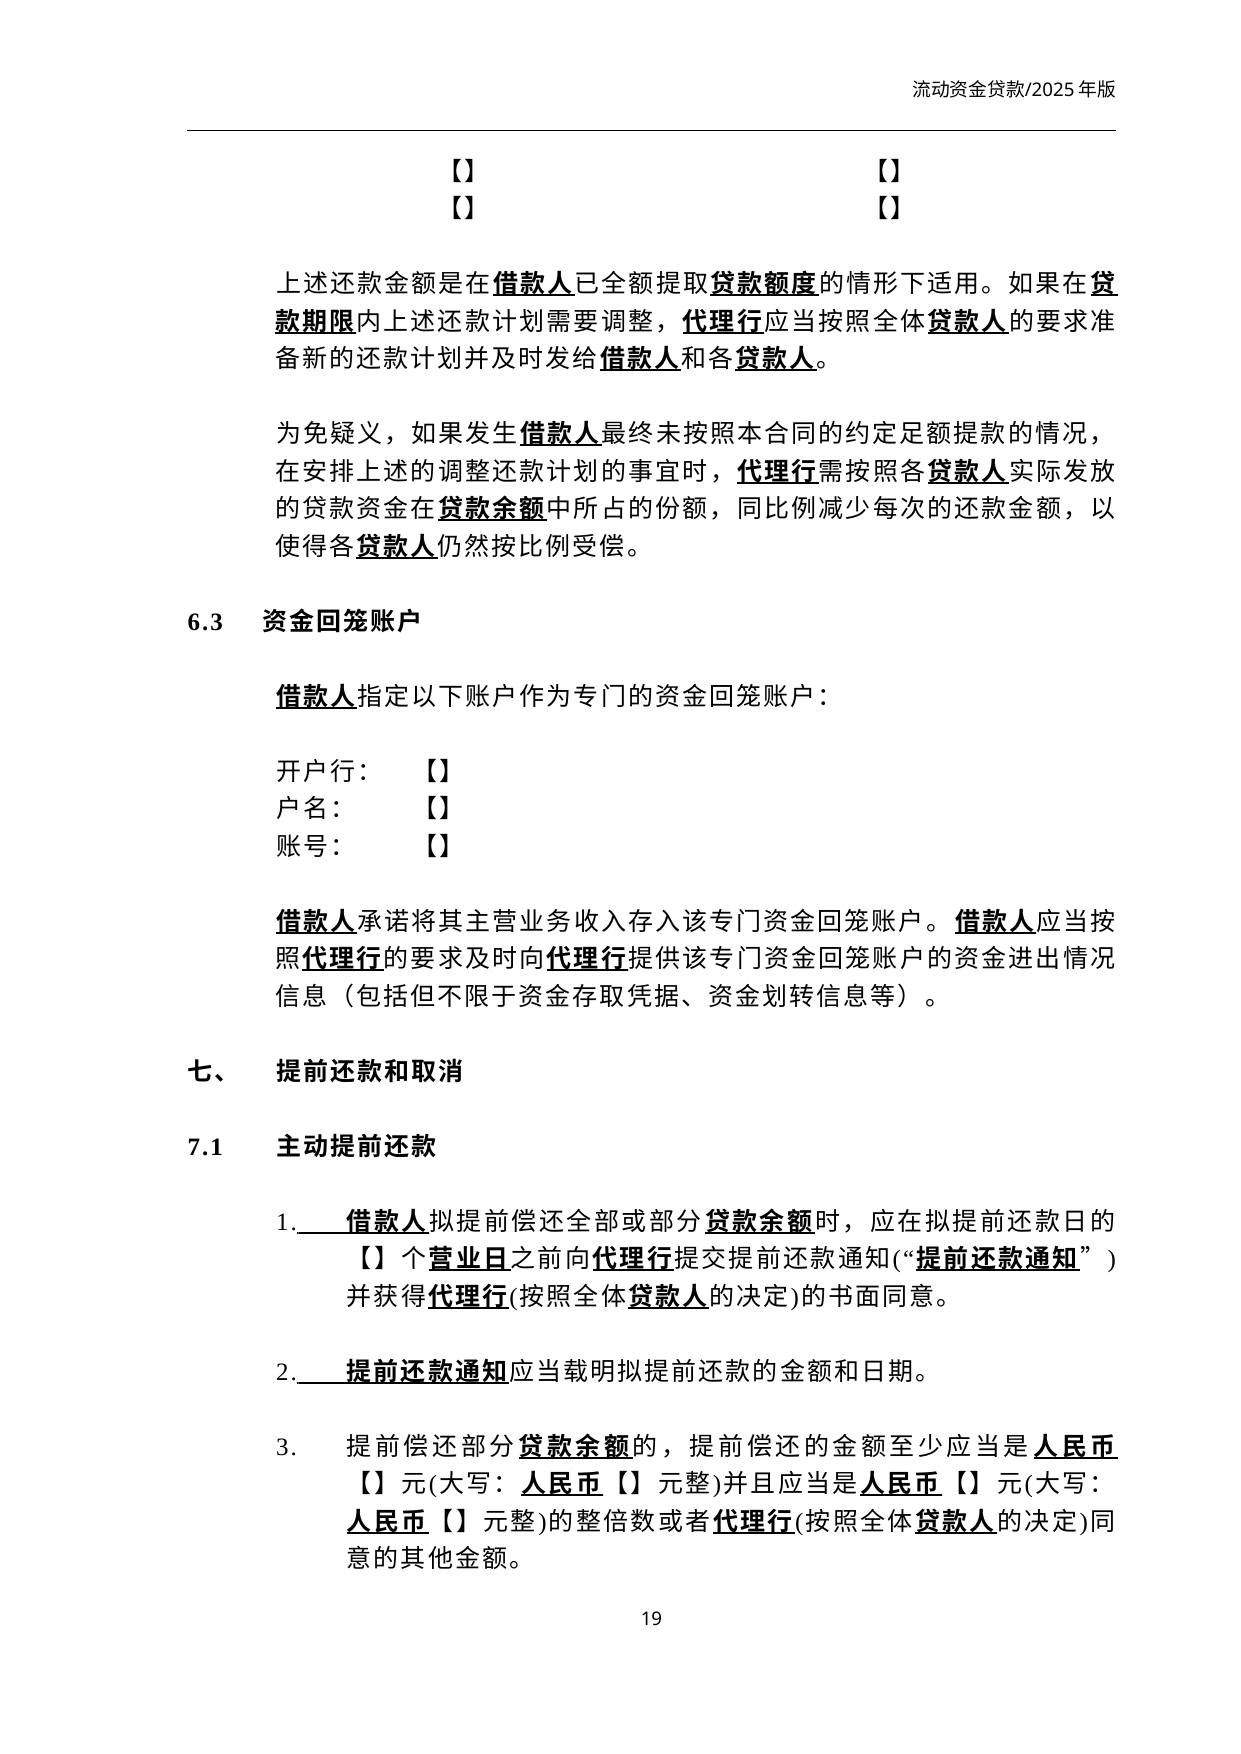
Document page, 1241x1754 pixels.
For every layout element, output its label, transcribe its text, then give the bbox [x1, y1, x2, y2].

list 借款人拟提前偿还全部或部分贷款余额时，应在拟提前还款日的【】个营业日之前向代理行提交提前还款通知(“提前还款通知”)并获得代理行(按照全体贷款人的决定)的书面同意。 [276, 1200, 1116, 1312]
text 账号： 【】 [275, 825, 1116, 862]
table_cell 【】 [651, 188, 1127, 225]
text 借款人承诺将其主营业务收入存入该专门资金回笼账户。借款人应当按照代理行的要求及时向代理行提供该专门资金回笼账户的资金进出情况信息（包括但不限于资金存取凭据、资金划转信息等）。 [275, 900, 1116, 1012]
text 开户行： 【】 [275, 750, 1116, 787]
text 借款人指定以下账户作为专门的资金回笼账户： [275, 675, 1116, 712]
list 主动提前还款 [187, 1125, 1116, 1162]
text 户名： 【】 [275, 787, 1116, 825]
text 上述还款金额是在借款人已全额提取贷款额度的情形下适用。如果在贷款期限内上述还款计划需要调整，代理行应当按照全体贷款人的要求准备新的还款计划并及时发给借款人和各贷款人。 [275, 262, 1116, 375]
list 资金回笼账户 [187, 600, 1116, 637]
table_cell 【】 [276, 150, 651, 187]
table_cell 【】 [276, 188, 651, 225]
list 提前偿还部分贷款余额的，提前偿还的金额至少应当是人民币【】元(大写：人民币【】元整)并且应当是人民币【】元(大写：人民币【】元整)的整倍数或者代理行(按照全体贷款人的决定)同意的其他金额。 [276, 1425, 1116, 1575]
table_cell 【】 [651, 150, 1127, 187]
text 为免疑义，如果发生借款人最终未按照本合同的约定足额提款的情况，在安排上述的调整还款计划的事宜时，代理行需按照各贷款人实际发放的贷款资金在贷款余额中所占的份额，同比例减少每次的还款金额，以使得各贷款人仍然按比例受偿。 [275, 412, 1116, 562]
text 七、 提前还款和取消 [187, 1050, 1116, 1087]
list 提前还款通知应当载明拟提前还款的金额和日期。 [276, 1350, 1116, 1387]
